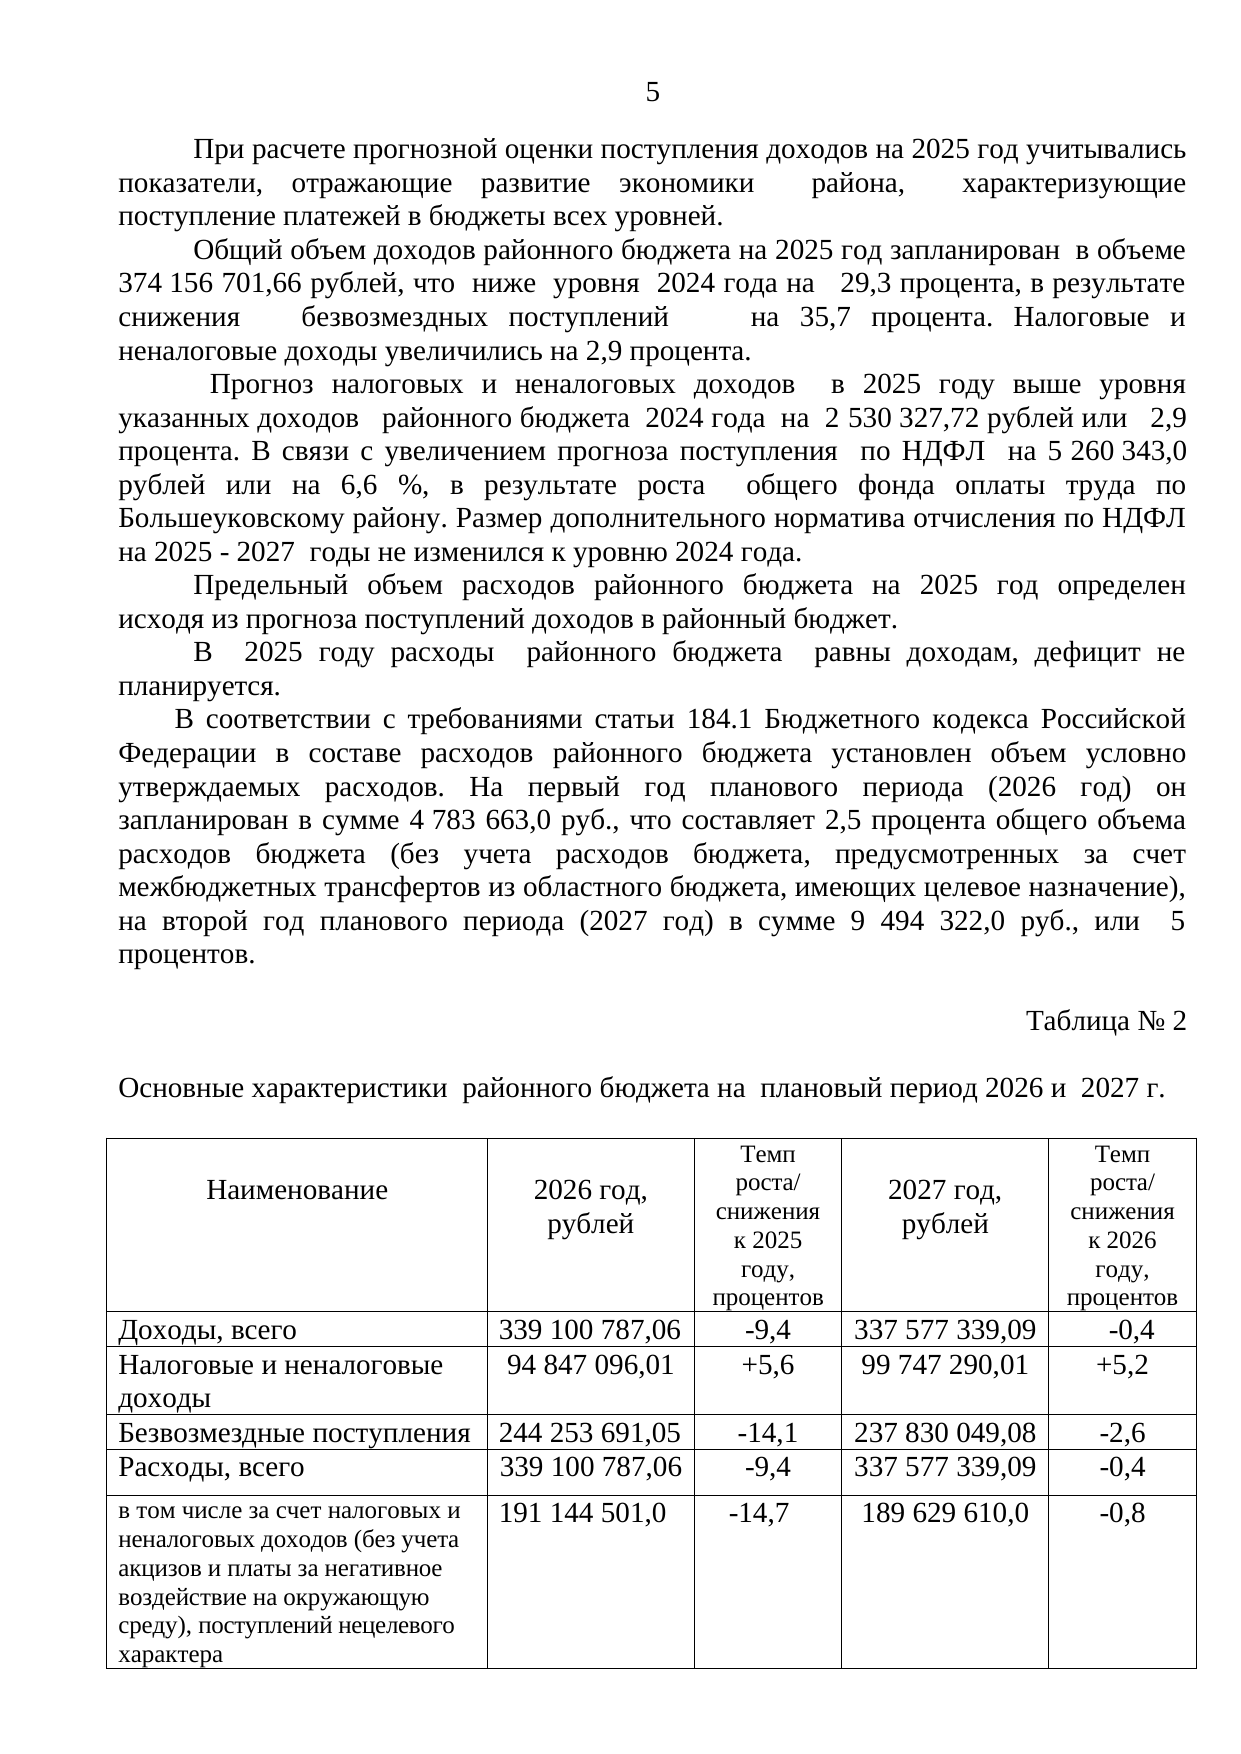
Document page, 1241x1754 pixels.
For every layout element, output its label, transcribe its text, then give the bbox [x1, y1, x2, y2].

table_cell 189 629 610,0 [842, 1496, 1048, 1668]
table_cell 191 144 501,0 [488, 1496, 694, 1668]
table_header 2026 год, рублей [488, 1139, 694, 1311]
text Таблица № 2 [192, 1003, 1187, 1037]
table_cell +5,6 [695, 1347, 841, 1414]
table_header Темп роста/ снижения к 2026 году, процентов [1049, 1139, 1196, 1311]
table_header 2027 год, рублей [842, 1139, 1048, 1311]
text Прогноз налоговых и неналоговых доходов в 2025 году выше уровня указанных доходов районного бюджета 2024 года на 2 530 327,72 рублей или 2,9 процента. В связи с увеличением прогноза поступления по НДФЛ на 5 260 343,0 рублей или на 6,6 %, в результате роста общего фонда оплаты труда по Большеуковскому району. Размер дополнительного норматива отчисления по НДФЛ на 2025 - 2027 годы не изменился к уровню 2024 года. [118, 366, 1187, 567]
table_cell -14,7 [695, 1496, 841, 1668]
table_cell 237 830 049,08 [842, 1415, 1048, 1448]
text Основные характеристики районного бюджета на плановый период 2026 и 2027 г. [118, 1071, 1187, 1104]
table_cell -0,4 [1049, 1450, 1196, 1494]
table_cell Налоговые и неналоговые доходы [107, 1347, 487, 1414]
table_cell 337 577 339,09 [842, 1312, 1048, 1346]
table_header Темп роста/ снижения к 2025 году, процентов [695, 1139, 841, 1311]
table_cell Безвозмездные поступления [107, 1415, 487, 1448]
table_cell Расходы, всего [107, 1450, 487, 1494]
table_cell -2,6 [1049, 1415, 1196, 1448]
table_cell -0,4 [1049, 1312, 1196, 1346]
table_cell 94 847 096,01 [488, 1347, 694, 1414]
table_cell -14,1 [695, 1415, 841, 1448]
text Общий объем доходов районного бюджета на 2025 год запланирован в объеме 374 156 701,66 рублей, что ниже уровня 2024 года на 29,3 процента, в результате снижения безвозмездных поступлений на 35,7 процента. Налоговые и неналоговые доходы увеличились на 2,9 процента. [118, 232, 1187, 366]
table_cell Доходы, всего [107, 1312, 487, 1346]
table_cell 337 577 339,09 [842, 1450, 1048, 1494]
table_cell -9,4 [695, 1450, 841, 1494]
text При расчете прогнозной оценки поступления доходов на 2025 год учитывались показатели, отражающие развитие экономики района, характеризующие поступление платежей в бюджеты всех уровней. [118, 131, 1187, 232]
table_cell в том числе за счет налоговых и неналоговых доходов (без учета акцизов и платы за негативное воздействие на окружающую среду), поступлений нецелевого характера [107, 1496, 487, 1668]
table_cell -9,4 [695, 1312, 841, 1346]
table_cell -0,8 [1049, 1496, 1196, 1668]
table_cell 339 100 787,06 [488, 1312, 694, 1346]
table_cell 244 253 691,05 [488, 1415, 694, 1448]
table_cell 99 747 290,01 [842, 1347, 1048, 1414]
text В 2025 году расходы районного бюджета равны доходам, дефицит не планируется. [118, 634, 1187, 702]
table_cell +5,2 [1049, 1347, 1196, 1414]
text В соответствии с требованиями статьи 184.1 Бюджетного кодекса Российской Федерации в составе расходов районного бюджета установлен объем условно утверждаемых расходов. На первый год планового периода (2026 год) он запланирован в сумме 4 783 663,0 руб., что составляет 2,5 процента общего объема расходов бюджета (без учета расходов бюджета, предусмотренных за счет межбюджетных трансфертов из областного бюджета, имеющих целевое назначение), на второй год планового периода (2027 год) в сумме 9 494 322,0 руб., или 5 процентов. [118, 702, 1187, 970]
table_header Наименование [107, 1139, 487, 1311]
text Предельный объем расходов районного бюджета на 2025 год определен исходя из прогноза поступлений доходов в районный бюджет. [118, 567, 1187, 634]
table_cell 339 100 787,06 [488, 1450, 694, 1494]
